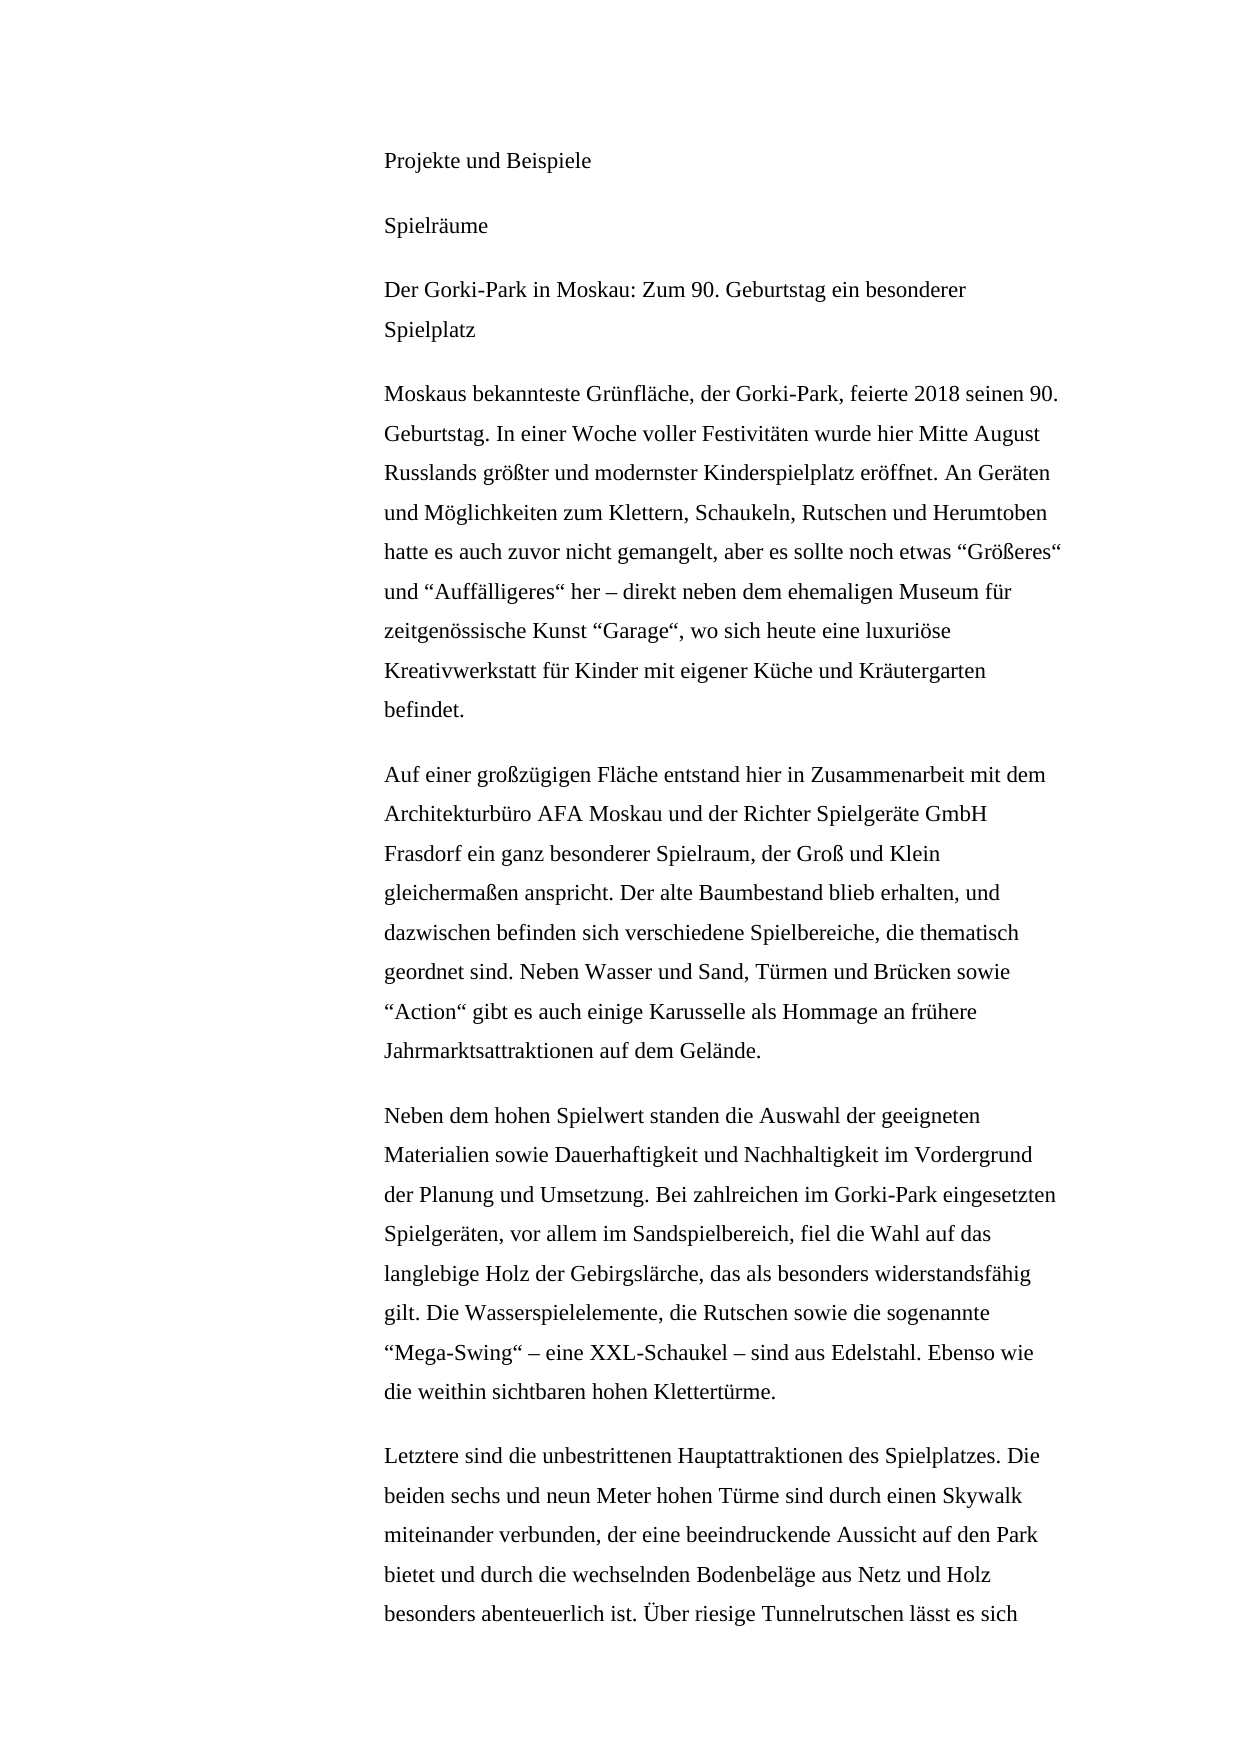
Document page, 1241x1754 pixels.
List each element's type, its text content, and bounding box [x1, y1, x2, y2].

text Projekte und Beispiele [384, 148, 1063, 174]
text Auf einer großzügigen Fläche entstand hier in Zusammenarbeit mit dem Architekturbüro AFA Moskau und der Richter Spielgeräte GmbH Frasdorf ein ganz besonderer Spielraum, der Groß und Klein gleichermaßen anspricht. Der alte Baumbestand blieb erhalten, und dazwischen befinden sich verschiedene Spielbereiche, die thematisch geordnet sind. Neben Wasser und Sand, Türmen und Brücken sowie “Action“ gibt es auch einige Karusselle als Hommage an frühere Jahrmarktsattraktionen auf dem Gelände. [384, 761, 1063, 1063]
text Der Gorki-Park in Moskau: Zum 90. Geburtstag ein besonderer Spielplatz [384, 277, 1063, 342]
text Moskaus bekannteste Grünfläche, der Gorki-Park, feierte 2018 seinen 90. Geburtstag. In einer Woche voller Festivitäten wurde hier Mitte August Russlands größter und modernster Kinderspielplatz eröffnet. An Geräten und Möglichkeiten zum Klettern, Schaukeln, Rutschen und Herumtoben hatte es auch zuvor nicht gemangelt, aber es sollte noch etwas “Größeres“ und “Auffälligeres“ her – direkt neben dem ehemaligen Museum für zeitgenössische Kunst “Garage“, wo sich heute eine luxuriöse Kreativwerkstatt für Kinder mit eigener Küche und Kräutergarten befindet. [384, 381, 1063, 723]
text Spielräume [384, 212, 1063, 238]
text Neben dem hohen Spielwert standen die Auswahl der geeigneten Materialien sowie Dauerhaftigkeit und Nachhaltigkeit im Vordergrund der Planung und Umsetzung. Bei zahlreichen im Gorki-Park eingesetzten Spielgeräten, vor allem im Sandspielbereich, fiel die Wahl auf das langlebige Holz der Gebirgslärche, das als besonders widerstandsfähig gilt. Die Wasserspielelemente, die Rutschen sowie die sogenannte “Mega-Swing“ – eine XXL-Schaukel – sind aus Edelstahl. Ebenso wie die weithin sichtbaren hohen Klettertürme. [384, 1102, 1063, 1404]
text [384, 1442, 1063, 1627]
